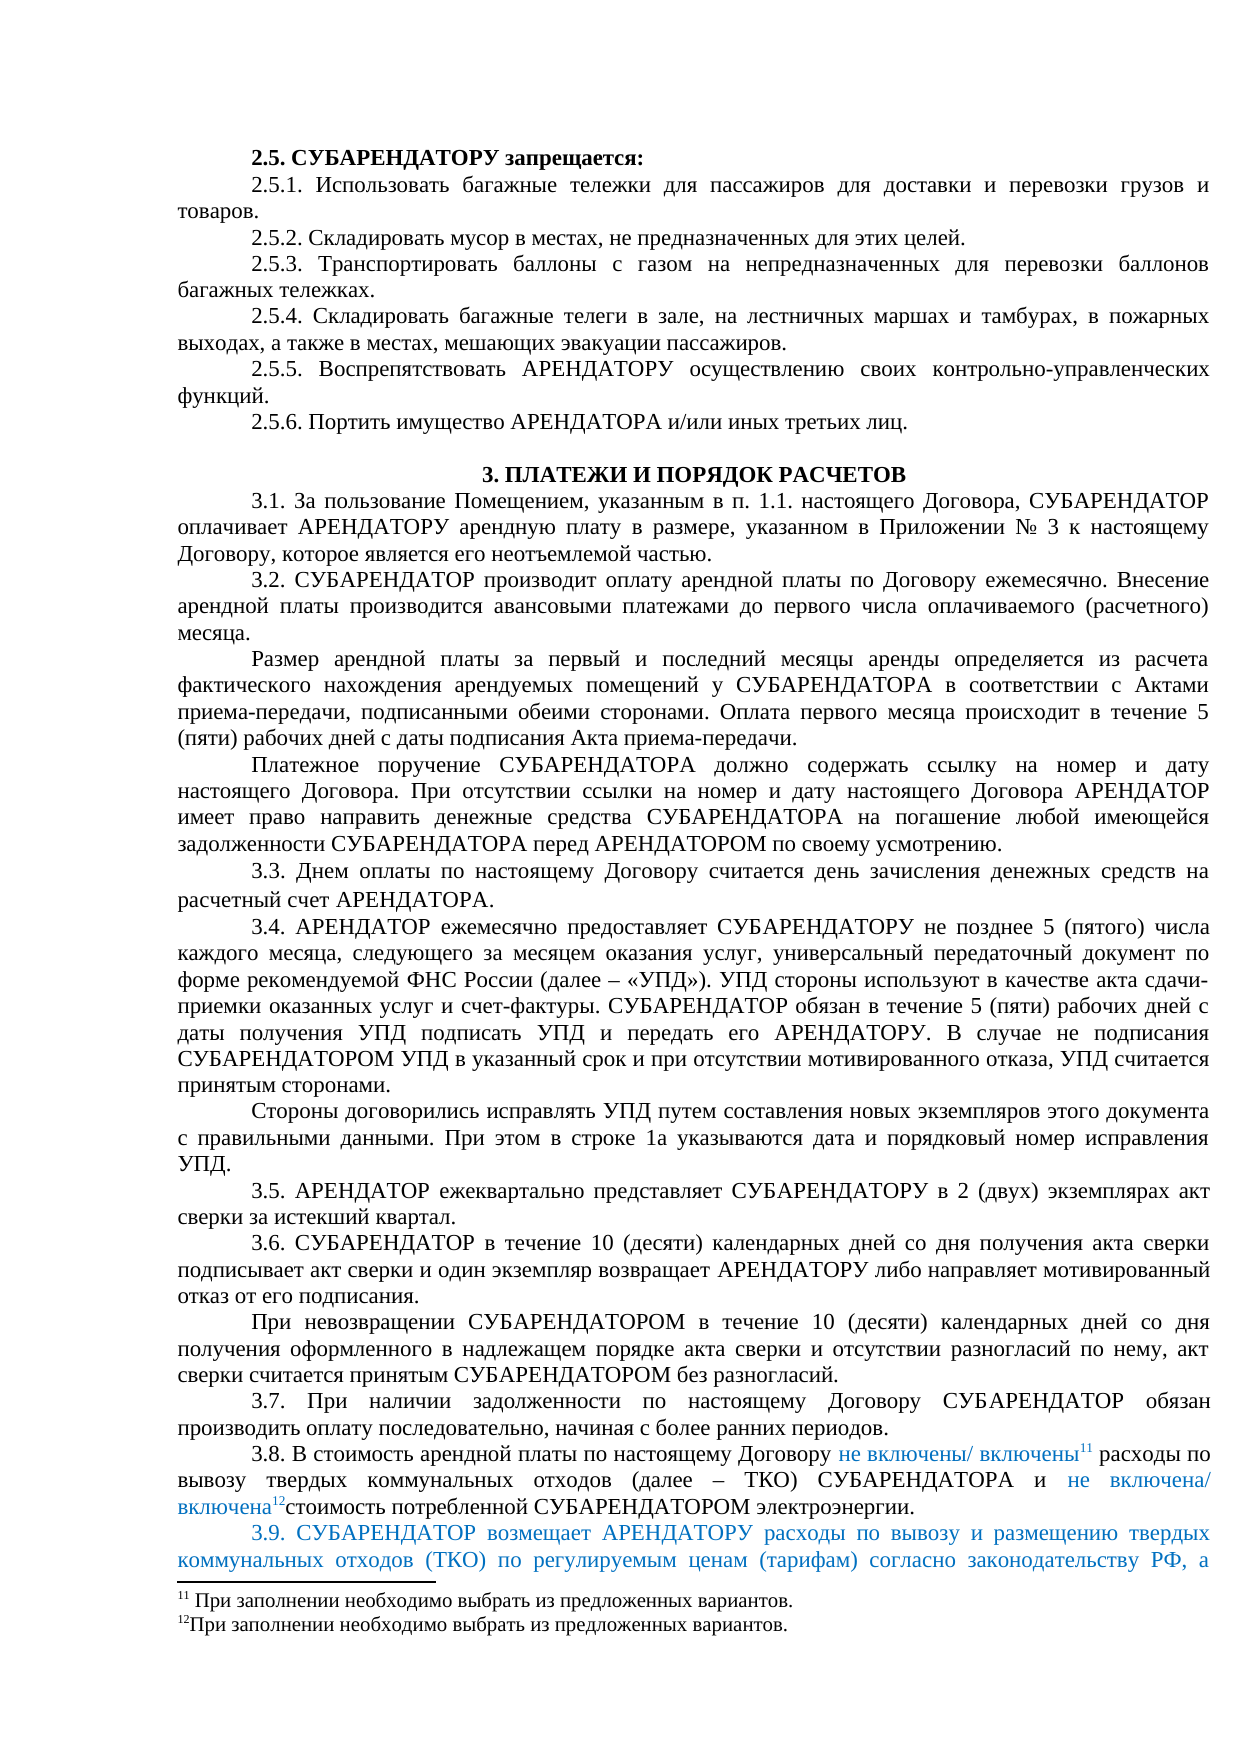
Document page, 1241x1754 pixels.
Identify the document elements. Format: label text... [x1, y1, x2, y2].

text 2.5.1. Использовать багажные тележки для пассажиров для доставки и перевозки грузов и товаров. [177, 171, 1211, 223]
text 2.5.3. Транспортировать баллоны с газом на непредназначенных для перевозки баллонов багажных тележках. [177, 250, 1211, 303]
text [177, 1519, 1211, 1572]
text 3.2. СУБАрендатор производит оплату арендной платы по Договору ежемесячно. Внесение арендной платы производится авансовыми платежами до первого числа оплачиваемого (расчетного) месяца. [177, 566, 1211, 645]
text 3.8. В стоимость арендной платы по настоящему Договору не включены/ включены расходы по вывозу твердых коммунальных отходов (далее – ТКО) СУБАРЕНДАТОРА и не включена/ включенастоимость потребленной СУБАРЕНДАТОРОМ электроэнергии. [177, 1440, 1211, 1519]
text Размер арендной платы за первый и последний месяцы аренды определяется из расчета фактического нахождения арендуемых помещений у СУБАРЕНДАТОРА в соответствии с Актами приема-передачи, подписанными обеими сторонами. Оплата первого месяца происходит в течение 5 (пяти) рабочих дней с даты подписания Акта приема-передачи. [177, 645, 1211, 751]
text 3. ПЛАТЕЖИ И ПОРЯДОК РАСЧЕТОВ [177, 461, 1211, 487]
text При невозвращении СУБАрендатором в течение 10 (десяти) календарных дней со дня получения оформленного в надлежащем порядке акта сверки и отсутствии разногласий по нему, акт сверки считается принятым СУБАрендатором без разногласий. [177, 1308, 1211, 1387]
text 3.1. За пользование Помещением, указанным в п. 1.1. настоящего Договора, СУБАРЕНДАТОР оплачивает АРЕНДАТОРУ арендную плату в размере, указанном в Приложении № 3 к настоящему Договору, которое является его неотъемлемой частью. [177, 487, 1211, 566]
text 3.3. Днем оплаты по настоящему Договору считается день зачисления денежных средств на расчетный счет АрендАТОРА. [177, 856, 1211, 913]
text Платежное поручение СУБАРЕНДАТОРА должно содержать ссылку на номер и дату настоящего Договора. При отсутствии ссылки на номер и дату настоящего Договора АРЕНДАТОР имеет право направить денежные средства СУБАРЕНДАТОРА на погашение любой имеющейся задолженности СУБАРЕНДАТОРА перед АРЕНДАТОРОМ по своему усмотрению. [177, 751, 1211, 856]
text 3.7. При наличии задолженности по настоящему Договору СУБАрендатор обязан производить оплату последовательно, начиная с более ранних периодов. [177, 1387, 1211, 1440]
text Стороны договорились исправлять УПД путем составления новых экземпляров этого документа с правильными данными. При этом в строке 1а указываются дата и порядковый номер исправления УПД. [177, 1098, 1211, 1177]
text 2.5. СУБАРЕНДАТОРУ запрещается: [177, 144, 1211, 171]
text 3.6. СУБАрендатор в течение 10 (десяти) календарных дней со дня получения акта сверки подписывает акт сверки и один экземпляр возвращает АрендАТОРУ либо направляет мотивированный отказ от его подписания. [177, 1229, 1211, 1308]
text 2.5.5. Воспрепятствовать АРЕНДАТОРУ осуществлению своих контрольно-управленческих функций. [177, 355, 1211, 408]
text 3.4. АрендАТОР ежемесячно предоставляет СУБАрендатору не позднее 5 (пятого) числа каждого месяца, следующего за месяцем оказания услуг, универсальный передаточный документ по форме рекомендуемой ФНС России (далее – «УПД»). УПД стороны используют в качестве акта сдачи-приемки оказанных услуг и счет-фактуры. СУБАРЕНДАТОР обязан в течение 5 (пяти) рабочих дней с даты получения УПД подписать УПД и передать его АРЕНДАТОРУ. В случае не подписания СУБАРЕНДАТОРОМ УПД в указанный срок и при отсутствии мотивированного отказа, УПД считается принятым сторонами. [177, 913, 1211, 1098]
text 2.5.6. Портить имущество АРЕНДАТОРА и/или иных третьих лиц. [251, 408, 1211, 434]
text 2.5.4. Складировать багажные телеги в зале, на лестничных маршах и тамбурах, в пожарных выходах, а также в местах, мешающих эвакуации пассажиров. [177, 303, 1211, 355]
text 2.5.2. Складировать мусор в местах, не предназначенных для этих целей. [177, 223, 1211, 250]
text 3.5. АрендАТОР ежеквартально представляет СУБАрендатору в 2 (двух) экземплярах акт сверки за истекший квартал. [177, 1177, 1211, 1229]
